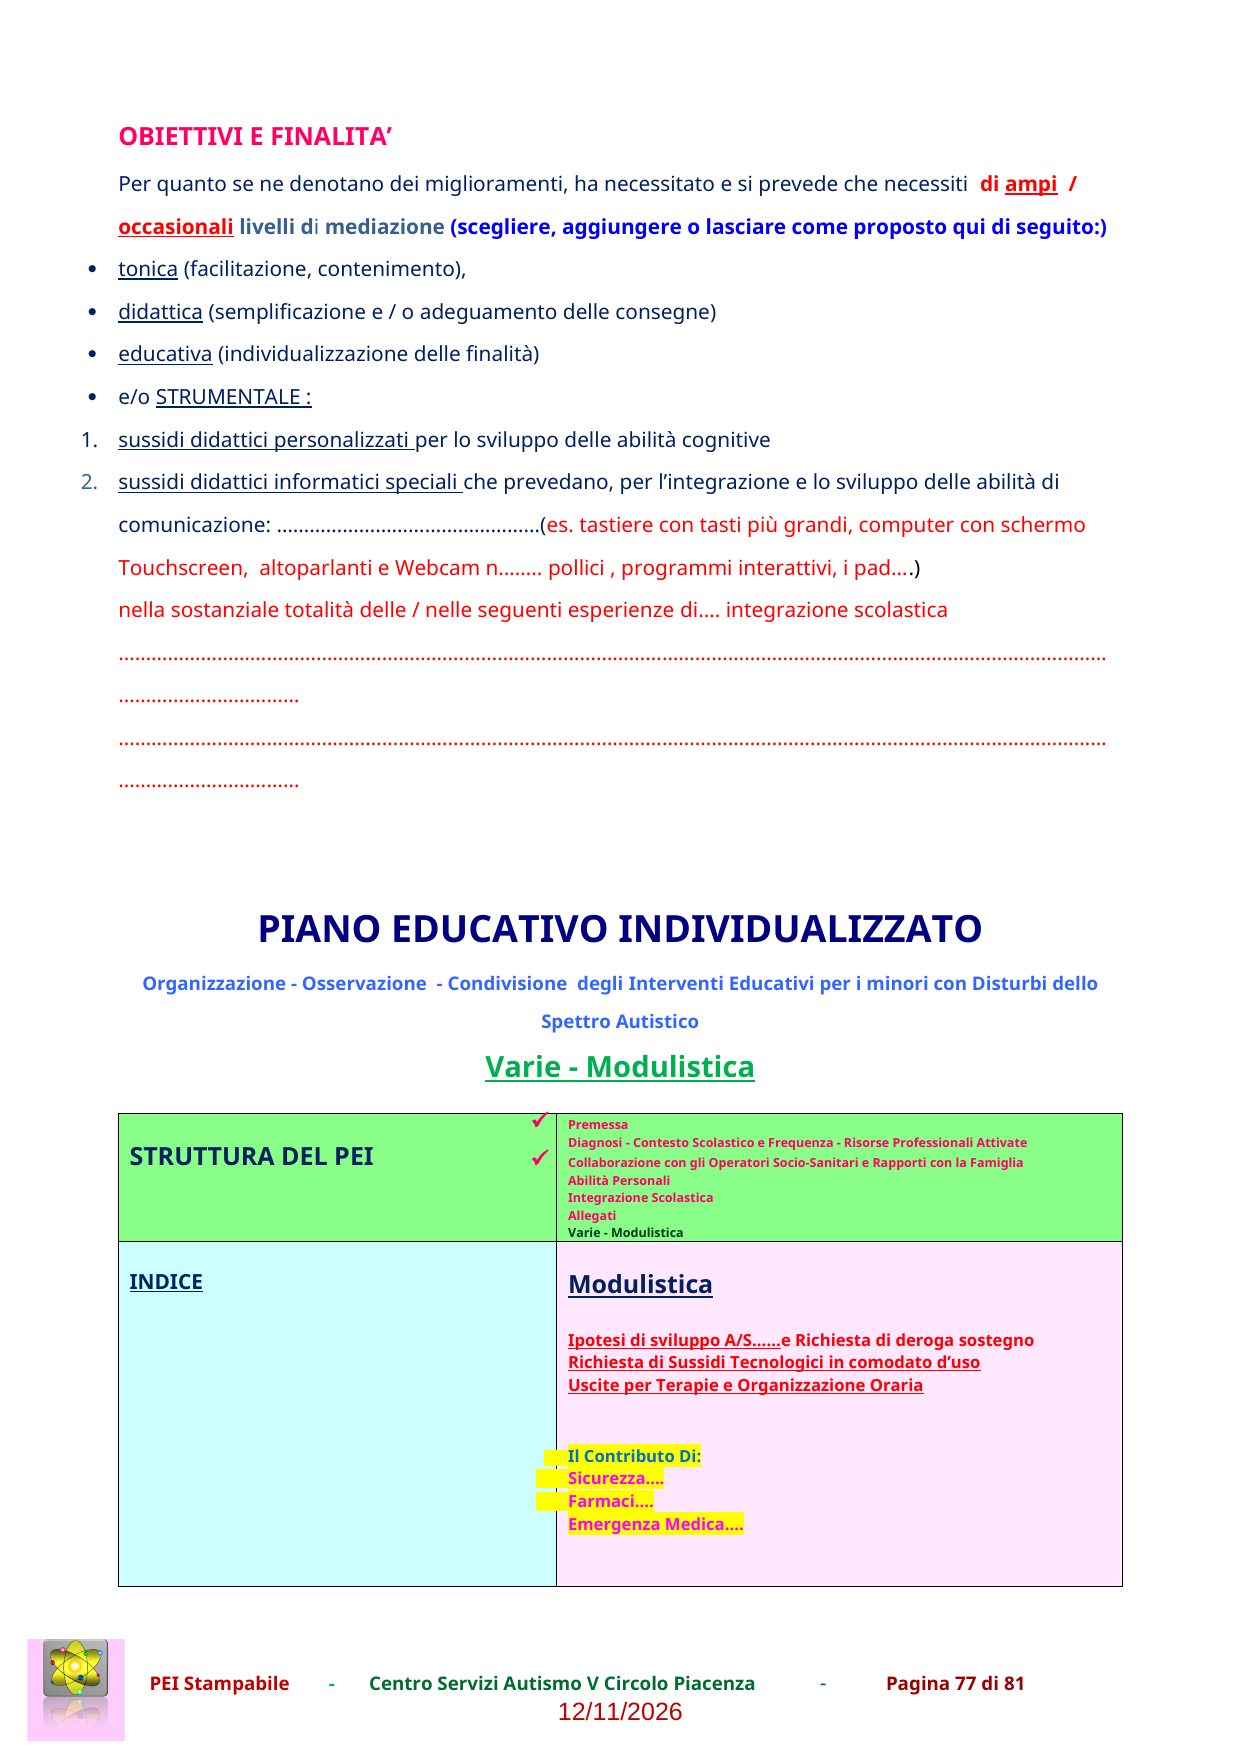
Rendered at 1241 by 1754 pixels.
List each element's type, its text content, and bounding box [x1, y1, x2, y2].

list e/o STRUMENTALE : [89, 382, 1122, 411]
table_header Premessa Diagnosi - Contesto Scolastico e Frequenza - Risorse Professionali Attivate Collaborazione con gli Operatori Socio-Sanitari e Rapporti con la Famiglia Abilità Personali Integrazione Scolastica Allegati Varie - Modulistica [557, 1114, 1122, 1241]
title piano educativo individualizzato [118, 902, 1122, 953]
list tonica (facilitazione, contenimento), [89, 254, 1122, 283]
title Organizzazione - Osservazione - Condivisione degli interventi educativi per i minori con Disturbi dello Spettro Autistico [118, 970, 1122, 1034]
list OBIETTIVI E FINALITA’ [118, 118, 1122, 152]
list didattica (semplificazione e / o adeguamento delle consegne) [89, 297, 1122, 325]
text nella sostanziale totalità delle / nelle seguenti esperienze di…. integrazione scolastica [118, 595, 1122, 624]
list sussidi didattici personalizzati per lo sviluppo delle abilità cognitive [81, 425, 1122, 453]
list Per quanto se ne denotano dei miglioramenti, ha necessitato e si prevede che necessiti di ampi / occasionali livelli di mediazione (scegliere, aggiungere o lasciare come proposto qui di seguito:) [118, 169, 1122, 240]
table_cell Modulistica Ipotesi di sviluppo A/S……e Richiesta di deroga sostegno Richiesta di Sussidi Tecnologici in comodato d’uso Uscite per Terapie e Organizzazione Oraria Il Contributo Di: Sicurezza…. Farmaci…. Emergenza Medica…. [557, 1242, 1122, 1586]
table_header Struttura del PEI [119, 1114, 556, 1241]
list …………………………………………………………………………………………………………………………………………………………………………………………… [118, 638, 1122, 709]
list sussidi didattici informatici speciali che prevedano, per l’integrazione e lo sviluppo delle abilità di comunicazione: …………………………………………(es. tastiere con tasti più grandi, computer con schermo Touchscreen, altoparlanti e Webcam n…….. pollici , programmi interattivi, i pad….) [81, 467, 1122, 581]
table_cell INDICE [119, 1242, 556, 1586]
list …………………………………………………………………………………………………………………………………………………………………………………………… [118, 723, 1122, 794]
picture [27, 1639, 125, 1741]
title Varie - Modulistica [118, 1047, 1122, 1086]
list educativa (individualizzazione delle finalità) [89, 339, 1122, 368]
